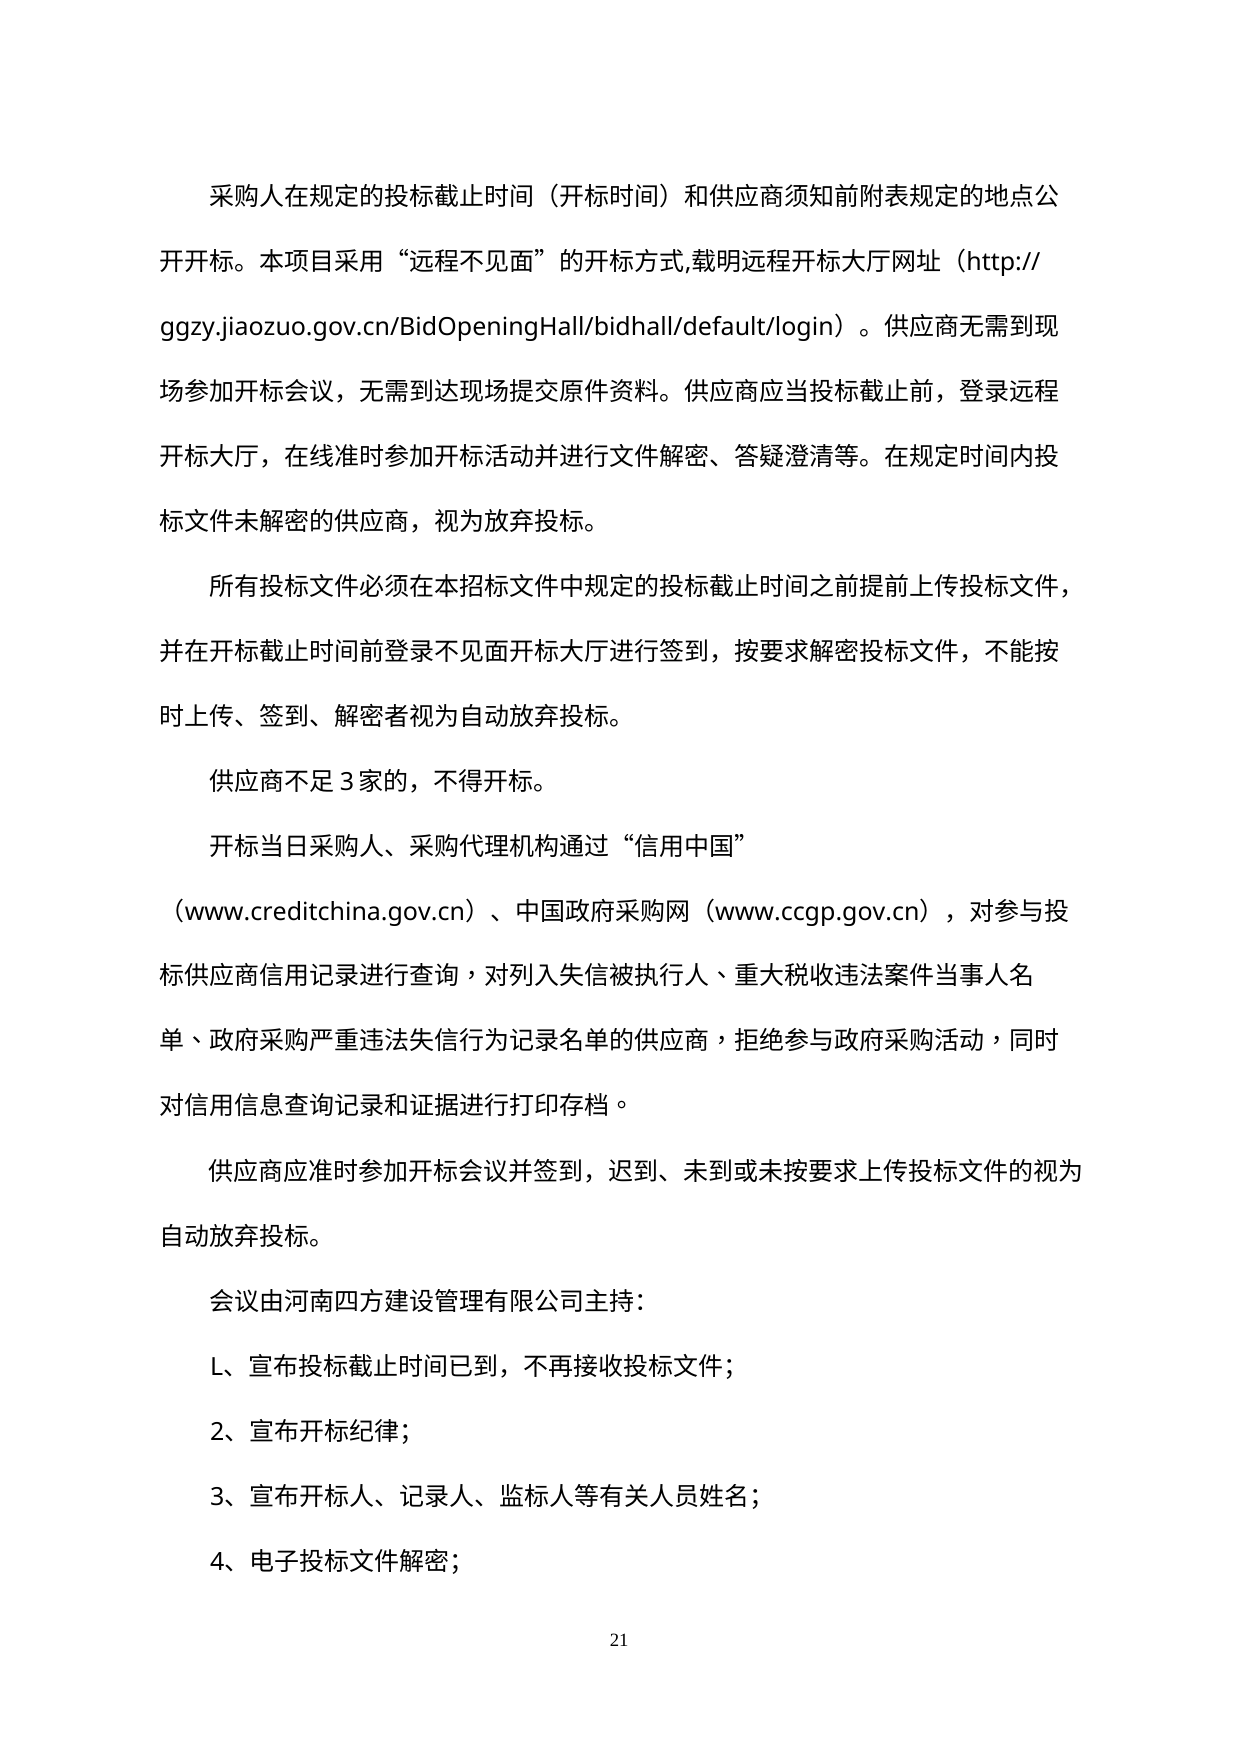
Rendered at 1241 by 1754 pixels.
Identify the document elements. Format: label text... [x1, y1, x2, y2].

text 采购人在规定的投标截止时间（开标时间）和供应商须知前附表规定的地点公开开标。本项目采用“远程不见面”的开标方式,载明远程开标大厅网址（http://ggzy.jiaozuo.gov.cn/BidOpeningHall/bidhall/default/login）。供应商无需到现场参加开标会议，无需到达现场提交原件资料。供应商应当投标截止前，登录远程开标大厅，在线准时参加开标活动并进行文件解密、答疑澄清等。在规定时间内投标文件未解密的供应商，视为放弃投标。 [159, 162, 1078, 552]
text 供应商不足3家的，不得开标。 [159, 747, 1078, 812]
text 3、宣布开标人、记录人、监标人等有关人员姓名； [159, 1462, 1078, 1527]
text 4、电子投标文件解密； [159, 1527, 1078, 1592]
text 所有投标文件必须在本招标文件中规定的投标截止时间之前提前上传投标文件，并在开标截止时间前登录不见面开标大厅进行签到，按要求解密投标文件，不能按时上传、签到、解密者视为自动放弃投标。 [159, 552, 1078, 747]
text 供应商应准时参加开标会议并签到，迟到、未到或未按要求上传投标文件的视为自动放弃投标。 [159, 1137, 1084, 1267]
text L、宣布投标截止时间已到，不再接收投标文件； [159, 1332, 1078, 1397]
text 会议由河南四方建设管理有限公司主持： [159, 1267, 1078, 1332]
text 开标当日采购人、采购代理机构通过“信用中国”（www.creditchina.gov.cn）、中国政府采购网（www.ccgp.gov.cn），对参与投标供应商信用记录进行查询，对列入失信被执行人、重大税收违法案件当事人名单、政府采购严重违法失信行为记录名单的供应商，拒绝参与政府采购活动，同时对信用信息查询记录和证据进行打印存档。 [159, 812, 1078, 1137]
text 2、宣布开标纪律； [159, 1397, 1078, 1462]
